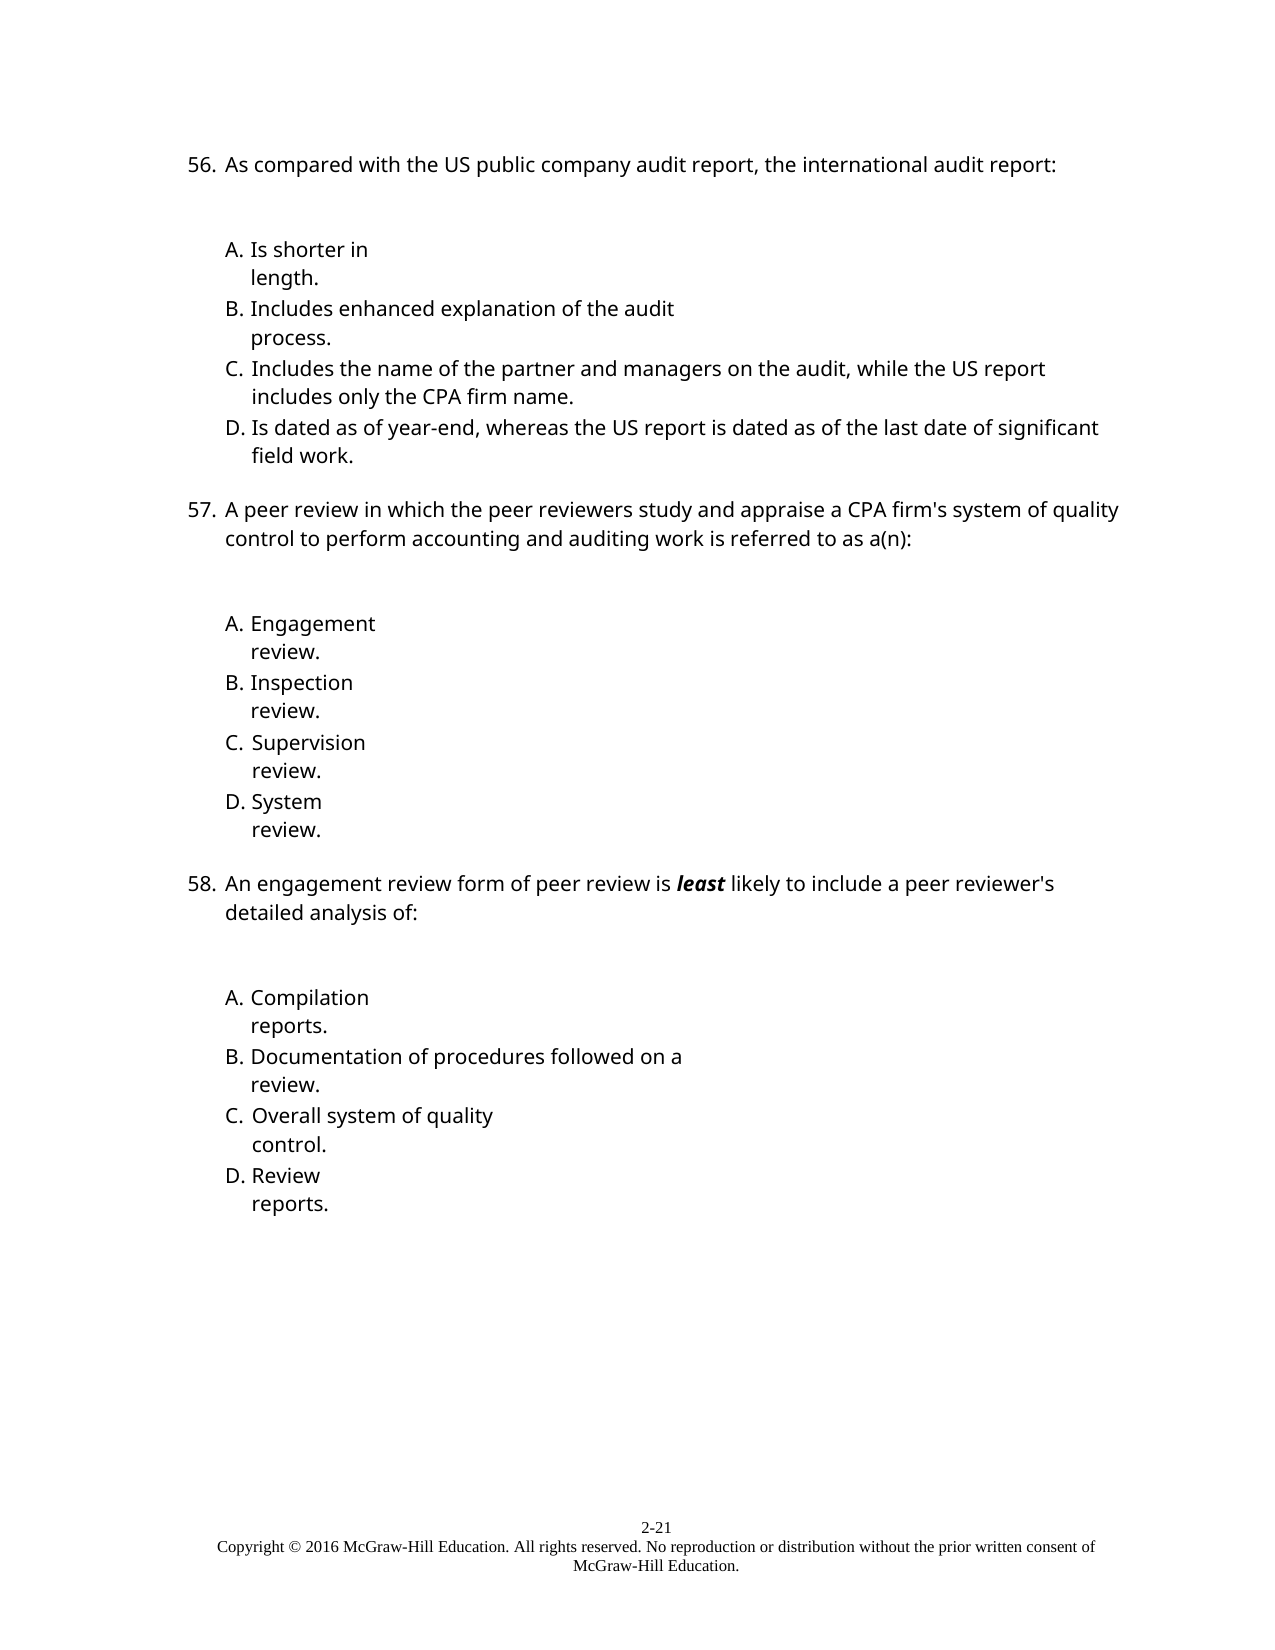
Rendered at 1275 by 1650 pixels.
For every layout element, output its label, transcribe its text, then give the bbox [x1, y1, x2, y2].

table_header 57. [188, 496, 225, 844]
table_header A peer review in which the peer reviewers study and appraise a CPA firm's system of quality control to perform accounting and auditing work is referred to as a(n): [225, 496, 1125, 844]
table_header An engagement review form of peer review is least likely to include a peer reviewer's detailed analysis of: [225, 870, 1125, 1218]
table_header 56. [188, 150, 225, 470]
table_header As compared with the US public company audit report, the international audit report: [225, 150, 1125, 470]
table_header 58. [188, 870, 225, 1218]
